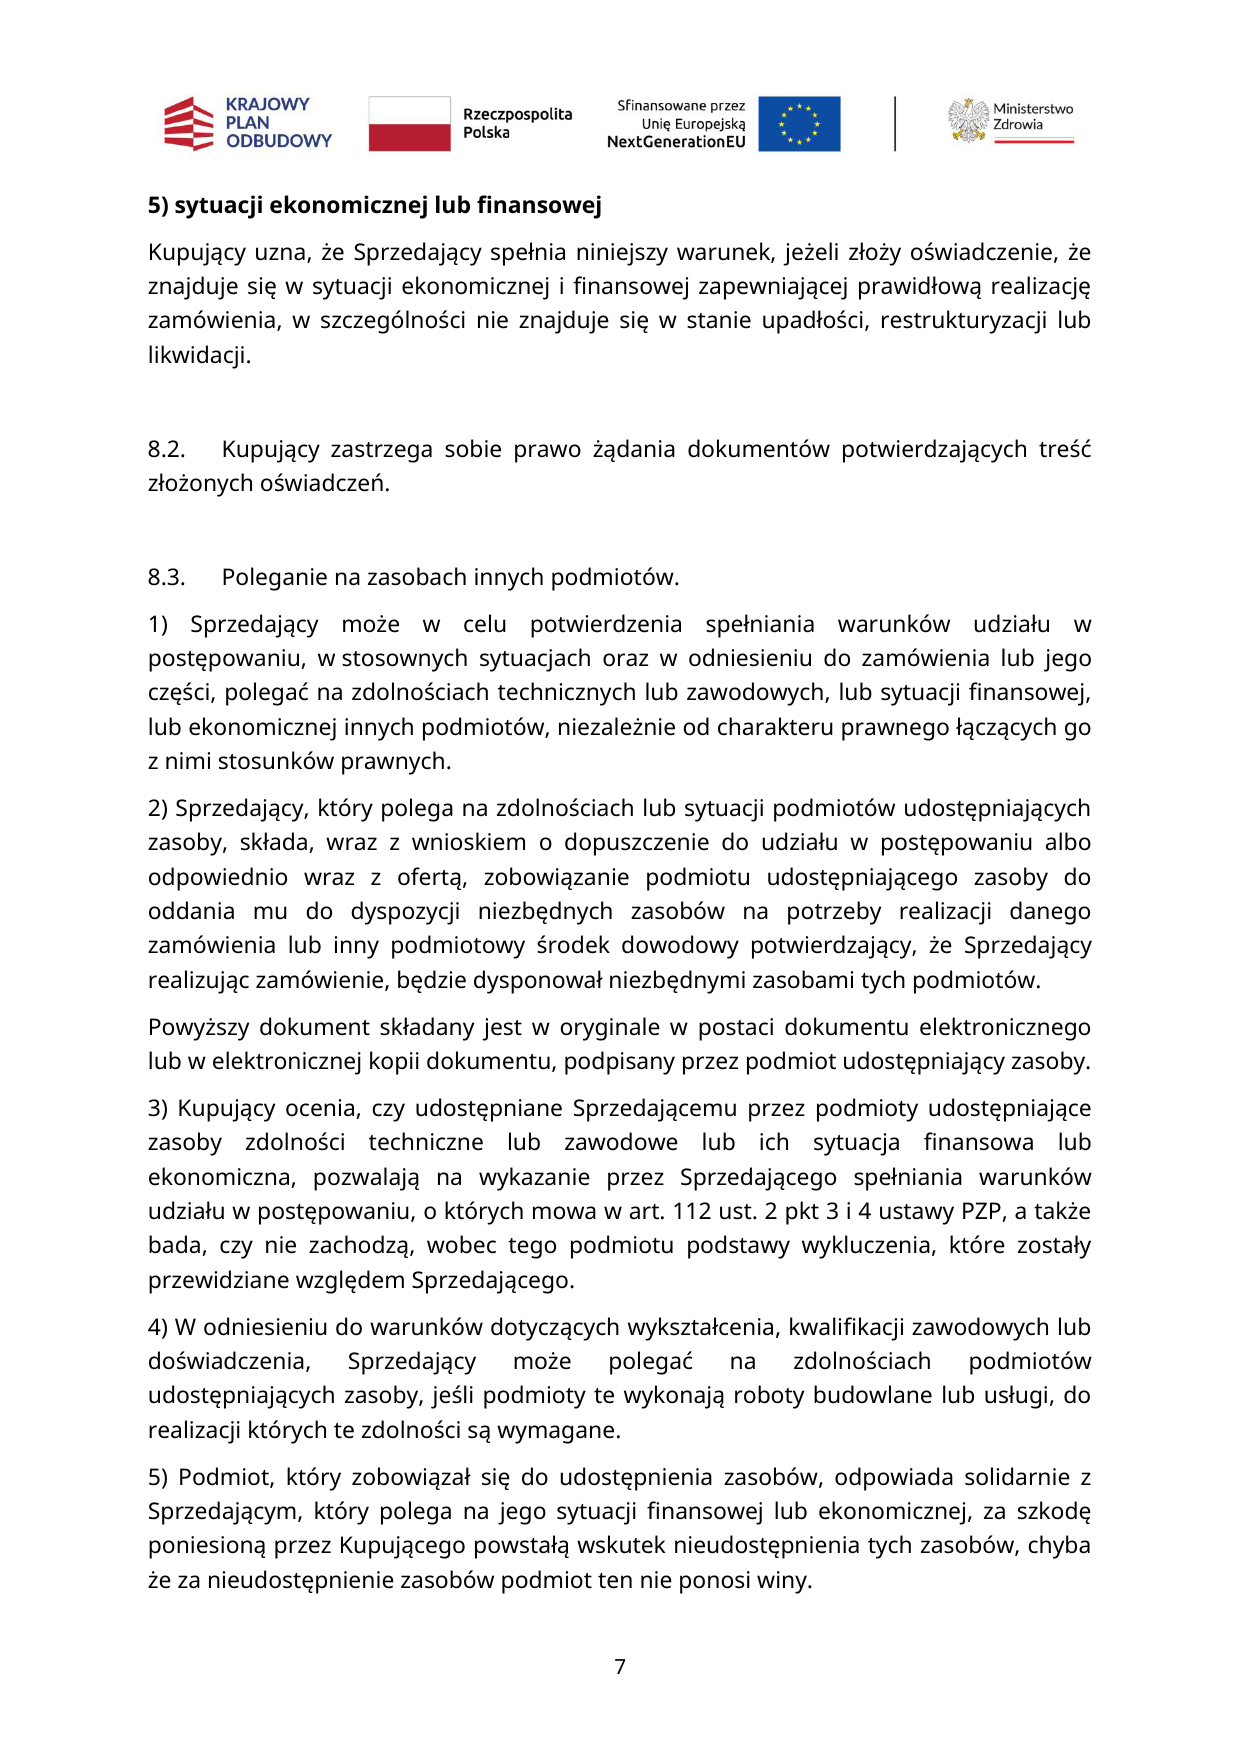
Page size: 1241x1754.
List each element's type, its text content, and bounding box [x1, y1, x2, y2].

text Powyższy dokument składany jest w oryginale w postaci dokumentu elektronicznego lub w elektronicznej kopii dokumentu, podpisany przez podmiot udostępniający zasoby. [148, 1011, 1093, 1076]
picture [147, 73, 1093, 168]
text 4) W odniesieniu do warunków dotyczących wykształcenia, kwalifikacji zawodowych lub doświadczenia, Sprzedający może polegać na zdolnościach podmiotów udostępniających zasoby, jeśli podmioty te wykonają roboty budowlane lub usługi, do realizacji których te zdolności są wymagane. [148, 1311, 1093, 1445]
text Kupujący uzna, że Sprzedający spełnia niniejszy warunek, jeżeli złoży oświadczenie, że znajduje się w sytuacji ekonomicznej i finansowej zapewniającej prawidłową realizację zamówienia, w szczególności nie znajduje się w stanie upadłości, restrukturyzacji lub likwidacji. [148, 236, 1093, 370]
text 1) Sprzedający może w celu potwierdzenia spełniania warunków udziału w postępowaniu, w stosownych sytuacjach oraz w odniesieniu do zamówienia lub jego części, polegać na zdolnościach technicznych lub zawodowych, lub sytuacji finansowej, lub ekonomicznej innych podmiotów, niezależnie od charakteru prawnego łączących go z nimi stosunków prawnych. [148, 608, 1093, 776]
text 2) Sprzedający, który polega na zdolnościach lub sytuacji podmiotów udostępniających zasoby, składa, wraz z wnioskiem o dopuszczenie do udziału w postępowaniu albo odpowiednio wraz z ofertą, zobowiązanie podmiotu udostępniającego zasoby do oddania mu do dyspozycji niezbędnych zasobów na potrzeby realizacji danego zamówienia lub inny podmiotowy środek dowodowy potwierdzający, że Sprzedający realizując zamówienie, będzie dysponował niezbędnymi zasobami tych podmiotów. [148, 792, 1093, 995]
text 3) Kupujący ocenia, czy udostępniane Sprzedającemu przez podmioty udostępniające zasoby zdolności techniczne lub zawodowe lub ich sytuacja finansowa lub ekonomiczna, pozwalają na wykazanie przez Sprzedającego spełniania warunków udziału w postępowaniu, o których mowa w art. 112 ust. 2 pkt 3 i 4 ustawy PZP, a także bada, czy nie zachodzą, wobec tego podmiotu podstawy wykluczenia, które zostały przewidziane względem Sprzedającego. [148, 1092, 1093, 1295]
text 5) Podmiot, który zobowiązał się do udostępnienia zasobów, odpowiada solidarnie z Sprzedającym, który polega na jego sytuacji finansowej lub ekonomicznej, za szkodę poniesioną przez Kupującego powstałą wskutek nieudostępnienia tych zasobów, chyba że za nieudostępnienie zasobów podmiot ten nie ponosi winy. [148, 1461, 1093, 1595]
list Kupujący zastrzega sobie prawo żądania dokumentów potwierdzających treść złożonych oświadczeń. [147, 433, 1093, 498]
list Poleganie na zasobach innych podmiotów. [147, 561, 1093, 592]
text 5) sytuacji ekonomicznej lub finansowej [148, 189, 1093, 220]
